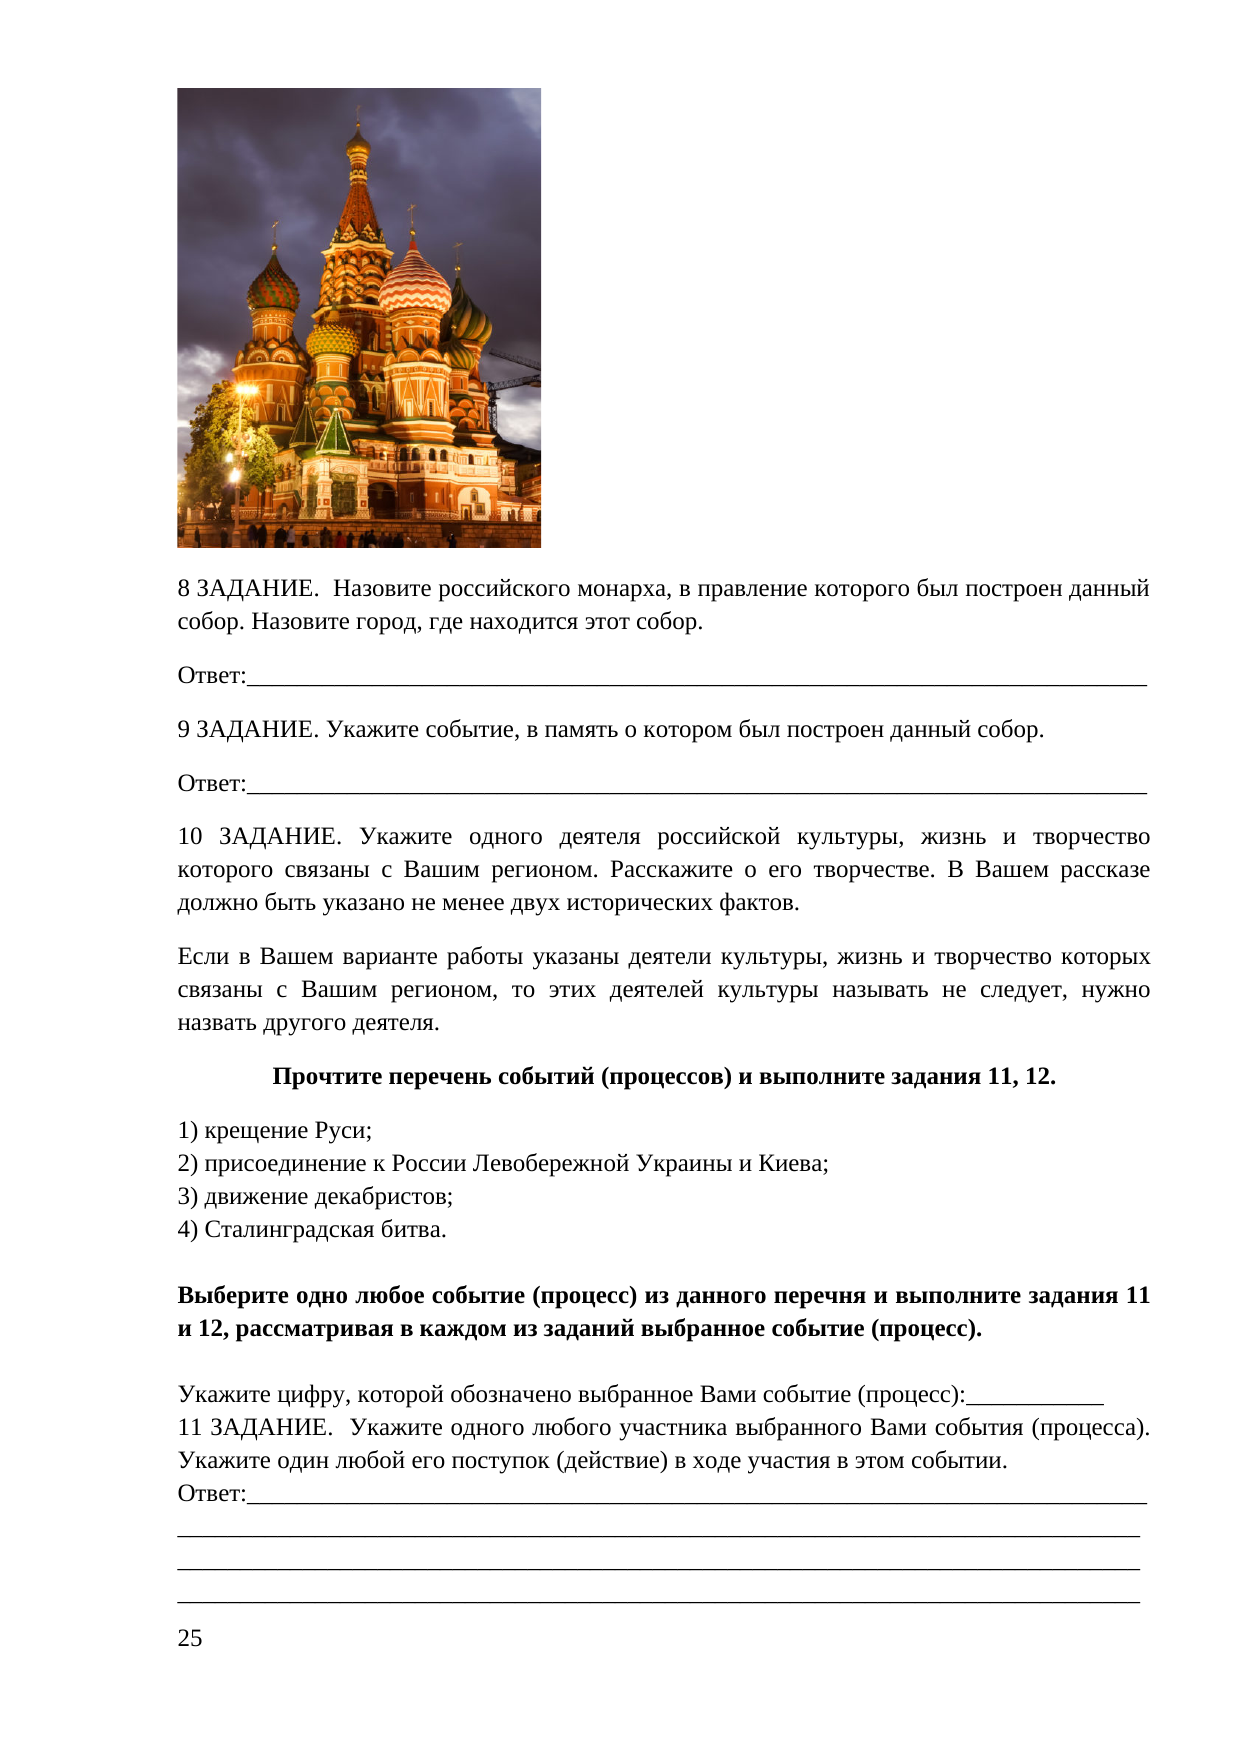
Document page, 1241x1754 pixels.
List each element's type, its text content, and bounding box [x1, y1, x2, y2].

text 9 ЗАДАНИЕ. Укажите событие, в память о котором был построен данный собор. [177, 714, 1152, 742]
picture [177, 88, 542, 548]
text 11 ЗАДАНИЕ. Укажите одного любого участника выбранного Вами события (процесса). Укажите один любой его поступок (действие) в ходе участия в этом событии. [177, 1412, 1152, 1474]
text 8 ЗАДАНИЕ. Назовите российского монарха, в правление которого был построен данный собор. Назовите город, где находится этот собор. [177, 573, 1152, 635]
text 3) движение декабристов; [177, 1181, 1152, 1210]
text Ответ:________________________________________________________________________ [177, 768, 1152, 796]
text Прочтите перечень событий (процессов) и выполните задания 11, 12. [177, 1061, 1152, 1090]
text 1) крещение Руси; [177, 1115, 1152, 1144]
text Ответ:________________________________________________________________________ [177, 660, 1152, 689]
text Укажите цифру, которой обозначено выбранное Вами событие (процесс):___________ [177, 1379, 1152, 1408]
text 2) присоединение к России Левобережной Украины и Киева; [177, 1148, 1152, 1177]
text 10 ЗАДАНИЕ. Укажите одного деятеля российской культуры, жизнь и творчество которого связаны с Вашим регионом. Расскажите о его творчестве. В Вашем рассказе должно быть указано не менее двух исторических фактов. [177, 821, 1152, 916]
text 4) Сталинградская битва. [177, 1214, 1152, 1243]
text Выберите одно любое событие (процесс) из данного перечня и выполните задания 11 и 12, рассматривая в каждом из заданий выбранное событие (процесс). [177, 1280, 1152, 1342]
text Ответ:_______________________________________________________________________________________________________________________________________________________________________________________________________________________________________________________________________________________________________________ [177, 1478, 1152, 1606]
text Если в Вашем варианте работы указаны деятели культуры, жизнь и творчество которых связаны с Вашим регионом, то этих деятелей культуры называть не следует, нужно назвать другого деятеля. [177, 941, 1152, 1036]
